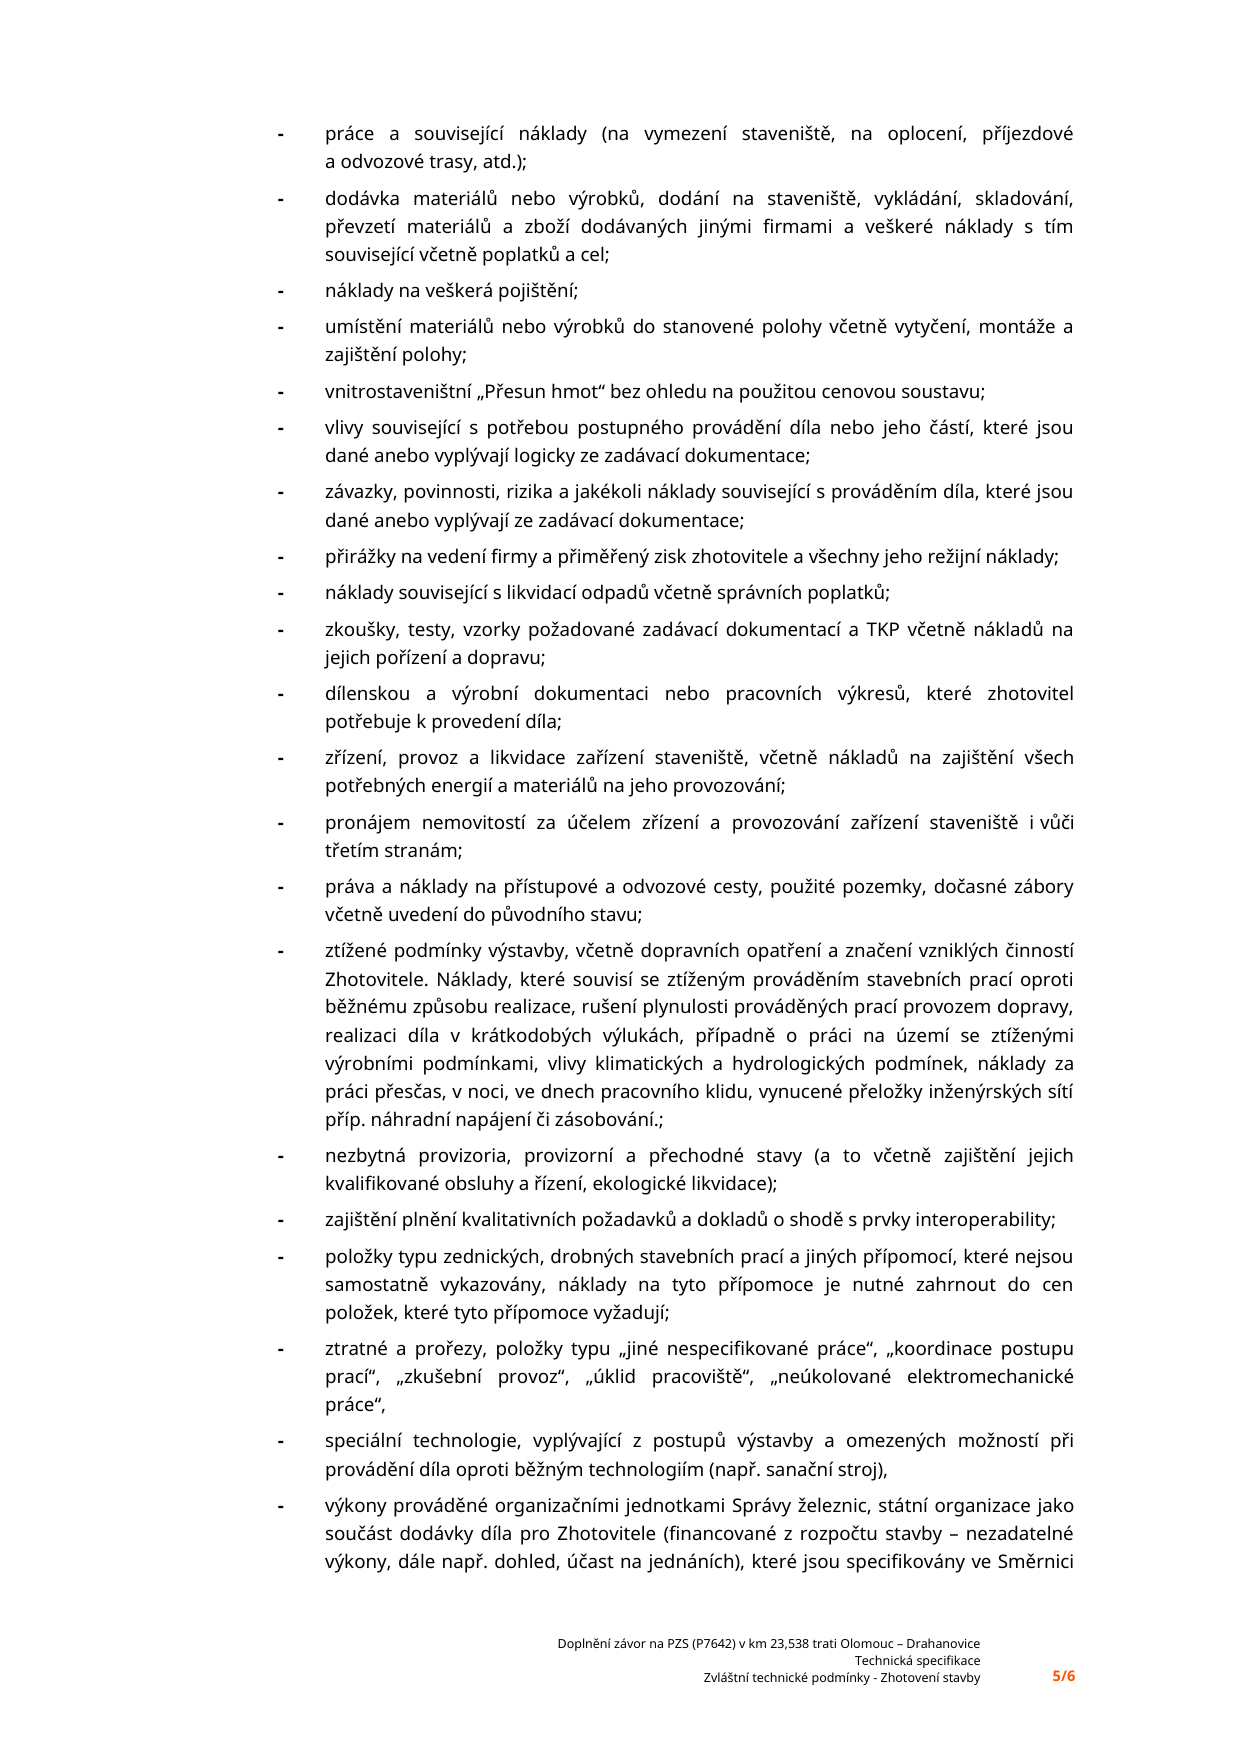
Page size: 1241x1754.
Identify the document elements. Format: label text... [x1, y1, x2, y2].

text ztížené podmínky výstavby, včetně dopravních opatření a značení vzniklých činností Zhotovitele. Náklady, které souvisí se ztíženým prováděním stavebních prací oproti běžnému způsobu realizace, rušení plynulosti prováděných prací provozem dopravy, realizaci díla v krátkodobých výlukách, případně o práci na území se ztíženými výrobními podmínkami, vlivy klimatických a hydrologických podmínek, náklady za práci přesčas, v noci, ve dnech pracovního klidu, vynucené přeložky inženýrských sítí příp. náhradní napájení či zásobování.; [278, 938, 1075, 1131]
text práce a související náklady (na vymezení staveniště, na oplocení, příjezdové a odvozové trasy, atd.); [278, 121, 1075, 174]
text zřízení, provoz a likvidace zařízení staveniště, včetně nákladů na zajištění všech potřebných energií a materiálů na jeho provozování; [278, 745, 1075, 798]
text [278, 1492, 1075, 1574]
text zajištění plnění kvalitativních požadavků a dokladů o shodě s prvky interoperability; [278, 1207, 1075, 1232]
text vlivy související s potřebou postupného provádění díla nebo jeho částí, které jsou dané anebo vyplývají logicky ze zadávací dokumentace; [278, 414, 1075, 468]
text náklady na veškerá pojištění; [278, 277, 1075, 303]
text práva a náklady na přístupové a odvozové cesty, použité pozemky, dočasné zábory včetně uvedení do původního stavu; [278, 873, 1075, 927]
text dodávka materiálů nebo výrobků, dodání na staveniště, vykládání, skladování, převzetí materiálů a zboží dodávaných jinými firmami a veškeré náklady s tím související včetně poplatků a cel; [278, 185, 1075, 267]
text zkoušky, testy, vzorky požadované zadávací dokumentací a TKP včetně nákladů na jejich pořízení a dopravu; [278, 616, 1075, 669]
text dílenskou a výrobní dokumentaci nebo pracovních výkresů, které zhotovitel potřebuje k provedení díla; [278, 680, 1075, 734]
text pronájem nemovitostí za účelem zřízení a provozování zařízení staveniště i vůči třetím stranám; [278, 809, 1075, 863]
text nezbytná provizoria, provizorní a přechodné stavy (a to včetně zajištění jejich kvalifikované obsluhy a řízení, ekologické likvidace); [278, 1142, 1075, 1196]
text přirážky na vedení firmy a přiměřený zisk zhotovitele a všechny jeho režijní náklady; [278, 543, 1075, 569]
text umístění materiálů nebo výrobků do stanovené polohy včetně vytyčení, montáže a zajištění polohy; [278, 314, 1075, 367]
text položky typu zednických, drobných stavebních prací a jiných přípomocí, které nejsou samostatně vykazovány, náklady na tyto přípomoce je nutné zahrnout do cen položek, které tyto přípomoce vyžadují; [278, 1243, 1075, 1324]
text ztratné a prořezy, položky typu „jiné nespecifikované práce“, „koordinace postupu prací“, „zkušební provoz“, „úklid pracoviště“, „neúkolované elektromechanické práce“, [278, 1335, 1075, 1417]
text vnitrostaveništní „Přesun hmot“ bez ohledu na použitou cenovou soustavu; [278, 378, 1075, 404]
text náklady související s likvidací odpadů včetně správních poplatků; [278, 579, 1075, 605]
text závazky, povinnosti, rizika a jakékoli náklady související s prováděním díla, které jsou dané anebo vyplývají ze zadávací dokumentace; [278, 479, 1075, 532]
text speciální technologie, vyplývající z postupů výstavby a omezených možností při provádění díla oproti běžným technologiím (např. sanační stroj), [278, 1428, 1075, 1481]
